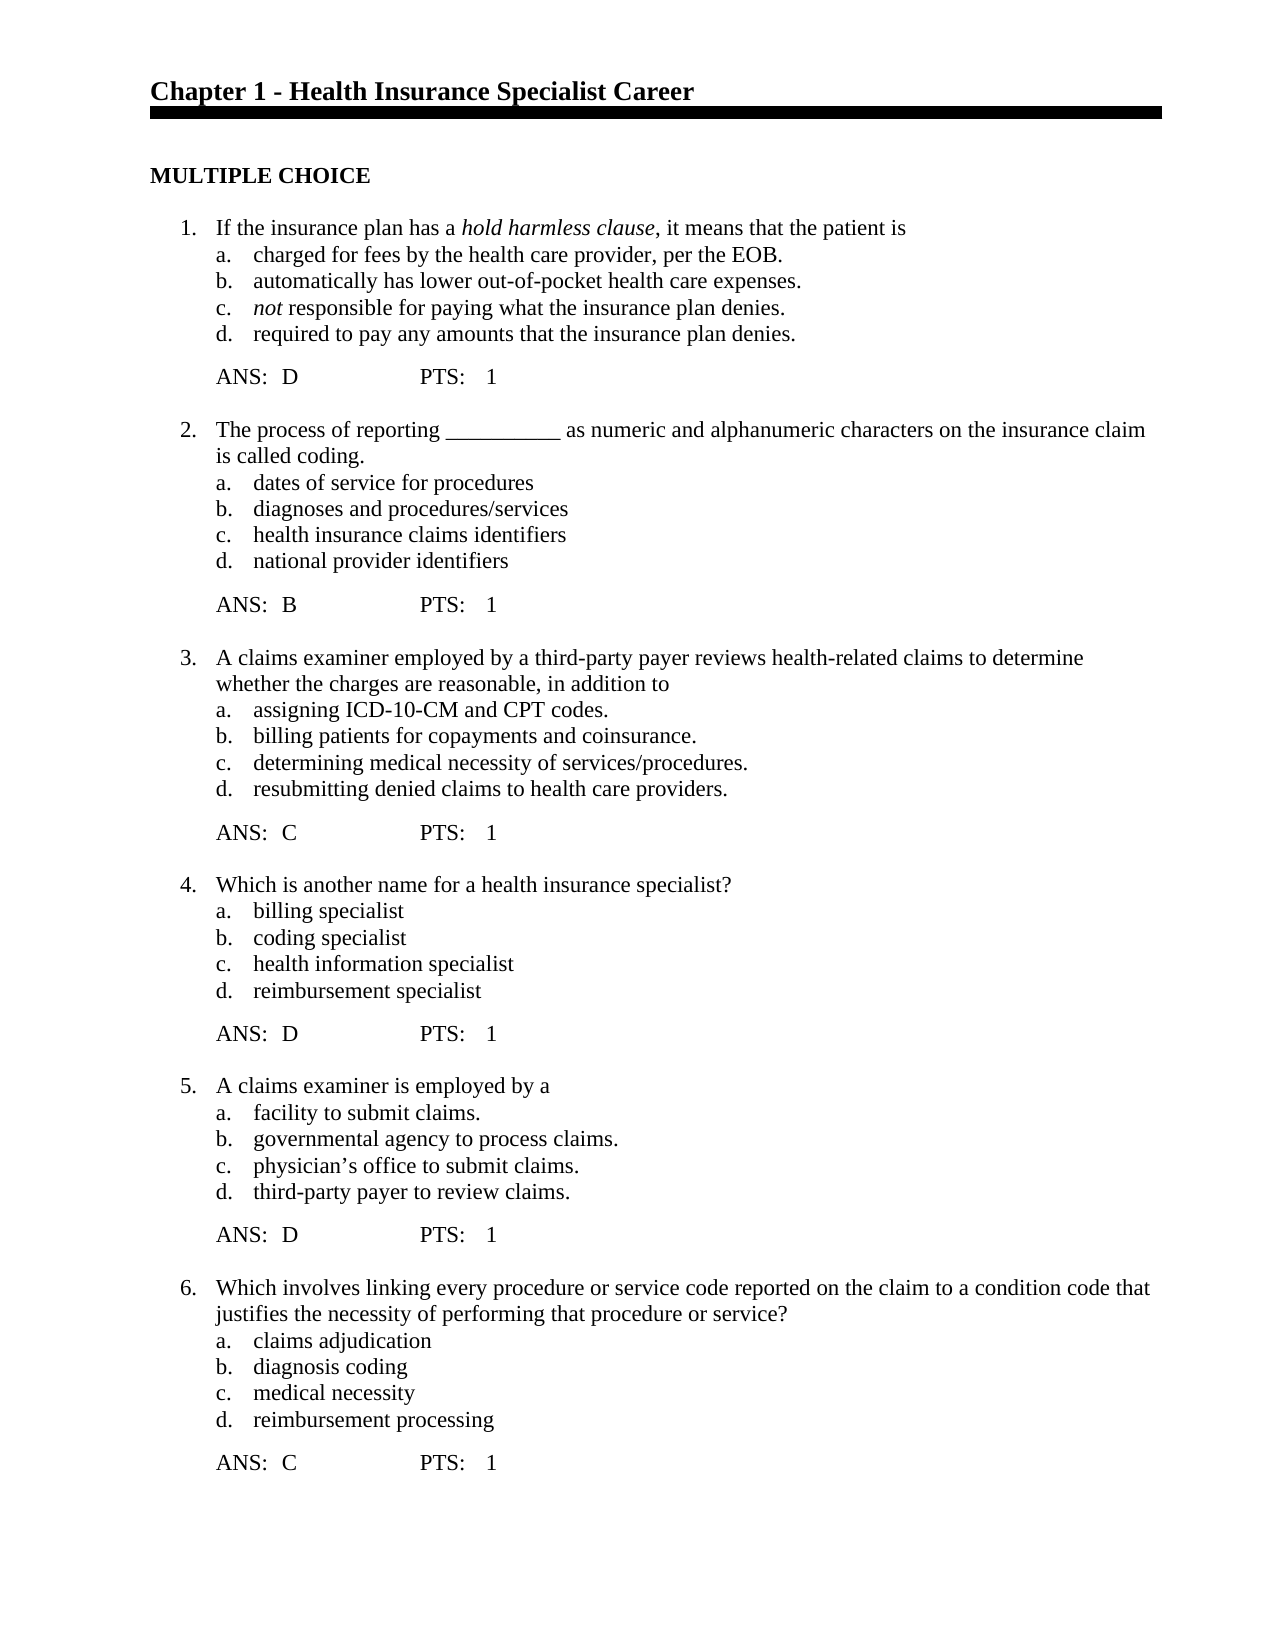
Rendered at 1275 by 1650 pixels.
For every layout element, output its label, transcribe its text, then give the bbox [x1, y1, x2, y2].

table_header a. [211, 898, 248, 924]
table_cell coding specialist [249, 924, 1092, 950]
table_cell diagnosis coding [249, 1353, 1092, 1379]
table_cell c. [211, 749, 248, 775]
text ANS: D PTS: 1 [216, 363, 1162, 389]
table_cell b. [211, 495, 248, 521]
table_cell d. [211, 775, 248, 802]
text 2. The process of reporting __________ as numeric and alphanumeric characters on the insurance claim is called coding. [150, 416, 1162, 468]
table_cell b. [211, 924, 248, 950]
table_cell required to pay any amounts that the insurance plan denies. [249, 320, 1092, 346]
text ANS: D PTS: 1 [216, 1020, 1162, 1046]
table_cell b. [211, 267, 248, 293]
table_cell reimbursement processing [249, 1406, 1092, 1432]
table_cell automatically has lower out-of-pocket health care expenses. [249, 267, 1092, 293]
table_cell diagnoses and procedures/services [249, 495, 1092, 521]
text ANS: D PTS: 1 [216, 1221, 1162, 1248]
table_header a. [211, 241, 248, 267]
table_cell billing patients for copayments and coinsurance. [249, 723, 1092, 749]
table_cell health insurance claims identifiers [249, 521, 1092, 548]
text ANS: C PTS: 1 [216, 1449, 1162, 1475]
table_header claims adjudication [249, 1327, 1092, 1353]
table_header dates of service for procedures [249, 469, 1092, 495]
text 4. Which is another name for a health insurance specialist? [150, 871, 1162, 898]
table_cell c. [211, 1152, 248, 1178]
text 6. Which involves linking every procedure or service code reported on the claim to a condition code that justifies the necessity of performing that procedure or service? [150, 1274, 1162, 1327]
table_cell governmental agency to process claims. [249, 1125, 1092, 1152]
text 3. A claims examiner employed by a third-party payer reviews health-related claims to determine whether the charges are reasonable, in addition to [150, 643, 1162, 696]
table_cell resubmitting denied claims to health care providers. [249, 775, 1092, 802]
table_cell d. [211, 977, 248, 1003]
text 1. If the insurance plan has a hold harmless clause, it means that the patient is [150, 214, 1162, 241]
table_cell d. [211, 1178, 248, 1204]
table_cell national provider identifiers [249, 548, 1092, 574]
table_cell physician’s office to submit claims. [249, 1152, 1092, 1178]
table_cell d. [211, 1406, 248, 1432]
table_header charged for fees by the health care provider, per the EOB. [249, 241, 1092, 267]
text ANS: B PTS: 1 [216, 591, 1162, 617]
table_cell c. [211, 1379, 248, 1406]
table_cell c. [211, 950, 248, 977]
table_cell determining medical necessity of services/procedures. [249, 749, 1092, 775]
table_header facility to submit claims. [249, 1099, 1092, 1125]
table_header assigning ICD-10-CM and CPT codes. [249, 696, 1092, 723]
text Chapter 1 - Health Insurance Specialist Career [150, 75, 1162, 106]
table_header a. [211, 1327, 248, 1353]
table_cell c. [211, 521, 248, 548]
table_header a. [211, 469, 248, 495]
table_cell health information specialist [249, 950, 1092, 977]
table_cell c. [211, 294, 248, 320]
text MULTIPLE CHOICE [150, 162, 1162, 188]
table_cell b. [211, 1353, 248, 1379]
table_cell reimbursement specialist [249, 977, 1092, 1003]
table_cell b. [211, 723, 248, 749]
table_cell third-party payer to review claims. [249, 1178, 1092, 1204]
table_cell d. [211, 320, 248, 346]
table_header a. [211, 696, 248, 723]
table_cell medical necessity [249, 1379, 1092, 1406]
text ANS: C PTS: 1 [216, 818, 1162, 845]
table_cell b. [211, 1125, 248, 1152]
text 5. A claims examiner is employed by a [150, 1073, 1162, 1099]
table_header a. [211, 1099, 248, 1125]
table_header billing specialist [249, 898, 1092, 924]
table_cell d. [211, 548, 248, 574]
table_cell not responsible for paying what the insurance plan denies. [249, 294, 1092, 320]
